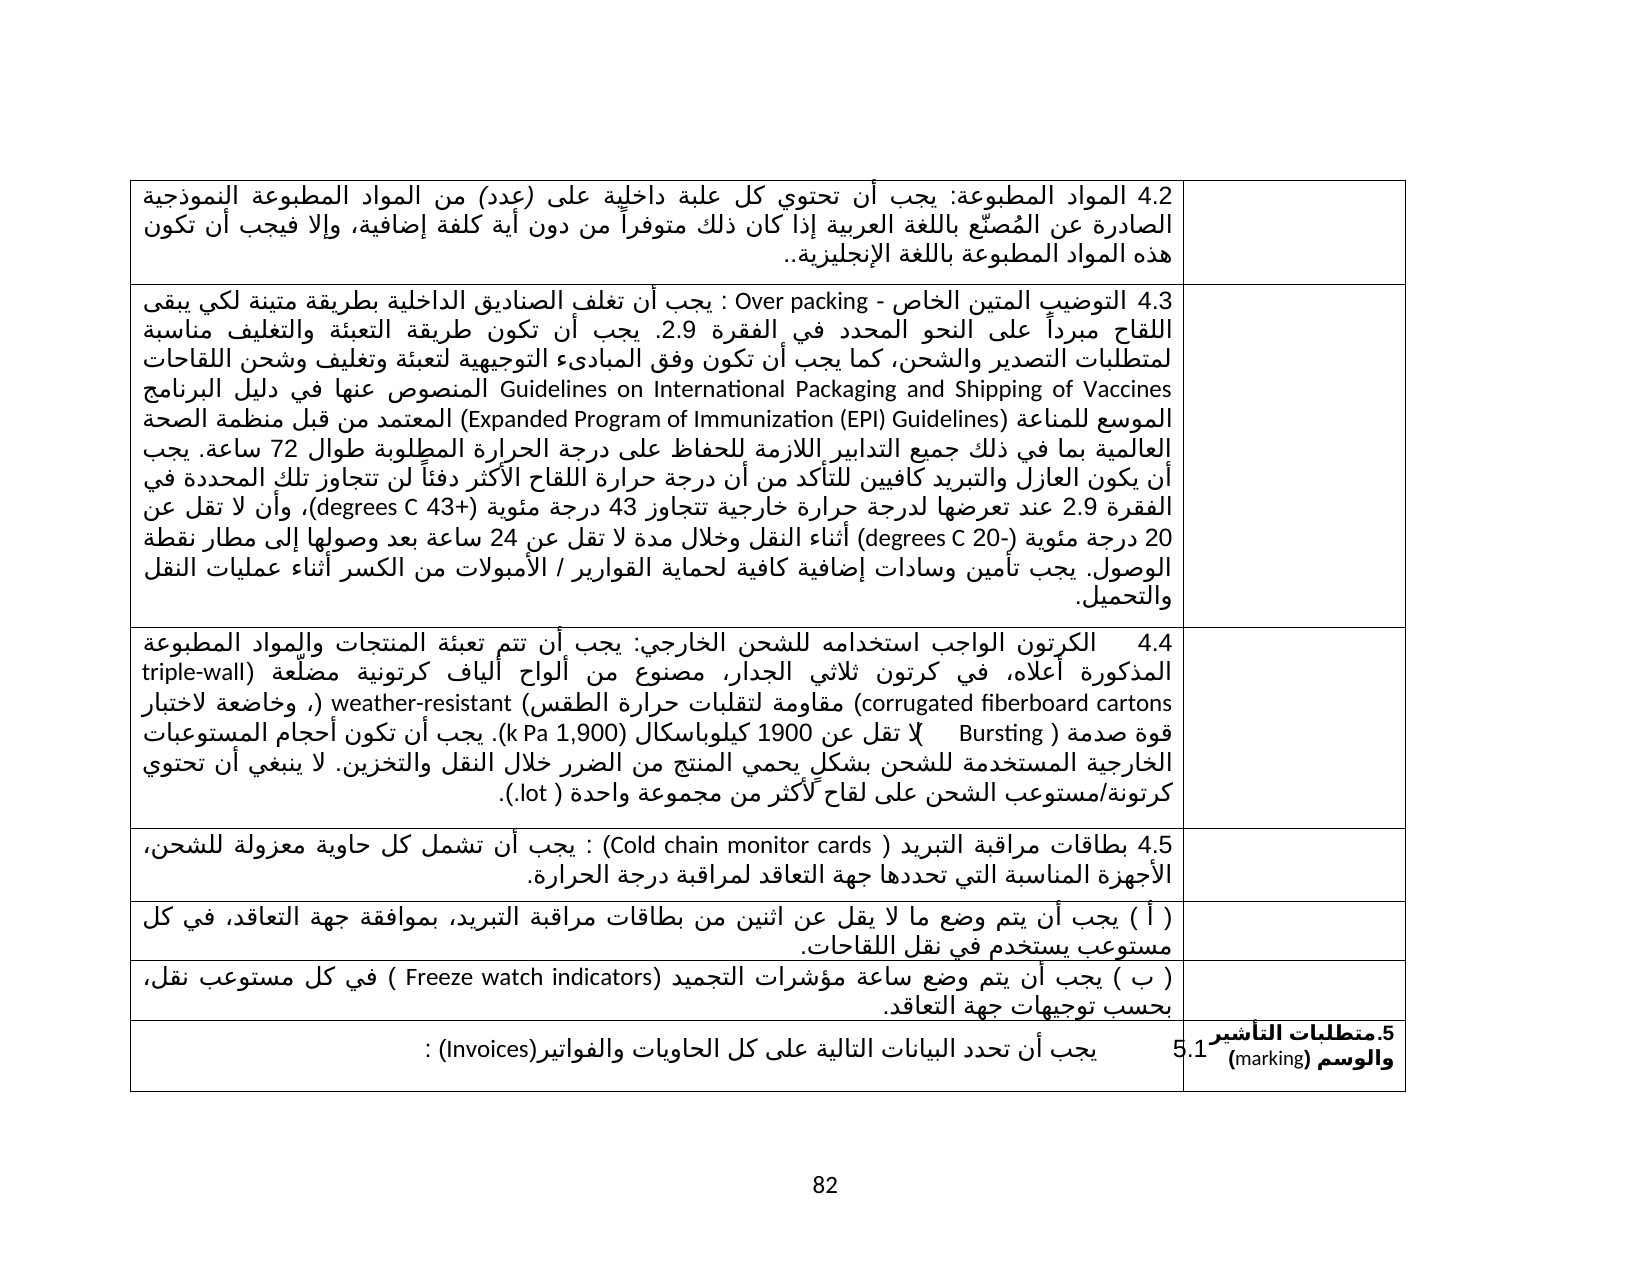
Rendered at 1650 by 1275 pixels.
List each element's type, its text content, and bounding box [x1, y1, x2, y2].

table_cell 4.5 بطاقات مراقبة التبريد ( Cold chain monitor cards) : يجب أن تشمل كل حاوية معزولة للشحن، الأجهزة المناسبة التي تحددها جهة التعاقد لمراقبة درجة الحرارة. [131, 829, 1183, 901]
table_cell 4.2 المواد المطبوعة: يجب أن تحتوي كل علبة داخلية على (عدد) من المواد المطبوعة النموذجية الصادرة عن المُصنّع باللغة العربية إذا كان ذلك متوفراً من دون أية كلفة إضافية، وإلا فيجب أن تكون هذه المواد المطبوعة باللغة الإنجليزية.. [131, 181, 1183, 284]
table_cell 4.3 التوضيب المتين الخاص - Over packing : يجب أن تغلف الصناديق الداخلية بطريقة متينة لكي يبقى اللقاح مبرداً على النحو المحدد في الفقرة 2.9. يجب أن تكون طريقة التعبئة والتغليف مناسبة لمتطلبات التصدير والشحن، كما يجب أن تكون وفق المبادىء التوجيهية لتعبئة وتغليف وشحن اللقاحات Guidelines on International Packaging and Shipping of Vaccines المنصوص عنها في دليل البرنامج الموسع للمناعة (Expanded Program of Immunization (EPI) Guidelines) المعتمد من قبل منظمة الصحة العالمية بما في ذلك جميع التدابير اللازمة للحفاظ على درجة الحرارة المطلوبة طوال 72 ساعة. يجب أن يكون العازل والتبريد كافيين للتأكد من أن درجة حرارة اللقاح الأكثر دفئاً لن تتجاوز تلك المحددة في الفقرة 2.9 عند تعرضها لدرجة حرارة خارجية تتجاوز 43 درجة مئوية (+43 degrees C)، وأن لا تقل عن 20 درجة مئوية (-20 degrees C) أثناء النقل وخلال مدة لا تقل عن 24 ساعة بعد وصولها إلى مطار نقطة الوصول. يجب تأمين وسادات إضافية كافية لحماية القوارير / الأمبولات من الكسر أثناء عمليات النقل والتحميل. [131, 285, 1183, 627]
table_cell [1184, 285, 1405, 627]
table_cell 5. متطلبات التأشير والوسم (marking) [1184, 1021, 1405, 1091]
table_cell [1184, 829, 1405, 901]
table_cell [1184, 961, 1405, 1020]
table_cell ( أ ) يجب أن يتم وضع ما لا يقل عن اثنين من بطاقات مراقبة التبريد، بموافقة جهة التعاقد، في كل مستوعب يستخدم في نقل اللقاحات. [131, 902, 1183, 959]
table_cell 4.4 الكرتون الواجب استخدامه للشحن الخارجي: يجب أن تتم تعبئة المنتجات والمواد المطبوعة المذكورة أعلاه، في كرتون ثلاثي الجدار، مصنوع من ألواح ألياف كرتونية مضلّعة (triple-wall corrugated fiberboard cartons) مقاومة لتقلبات حرارة الطقس) weather-resistant (، وخاضعة لاختبار قوة صدمة ( Bursting ) لا تقل عن 1900 كيلوباسكال (1,900 k Pa). يجب أن تكون أحجام المستوعبات الخارجية المستخدمة للشحن بشكلٍ يحمي المنتج من الضرر خلال النقل والتخزين. لا ينبغي أن تحتوي كرتونة/مستوعب الشحن على لقاح لأكثر من مجموعة واحدة ( lot.). [131, 628, 1183, 828]
table_cell يجب أن تحدد البيانات التالية على كل الحاويات والفواتير(Invoices) : [131, 1021, 1183, 1091]
table_cell ( ب ) يجب أن يتم وضع ساعة مؤشرات التجميد (Freeze watch indicators ) في كل مستوعب نقل، بحسب توجيهات جهة التعاقد. [131, 961, 1183, 1020]
table_cell [1184, 628, 1405, 828]
table_cell [1184, 181, 1405, 284]
table_cell [1184, 902, 1405, 959]
